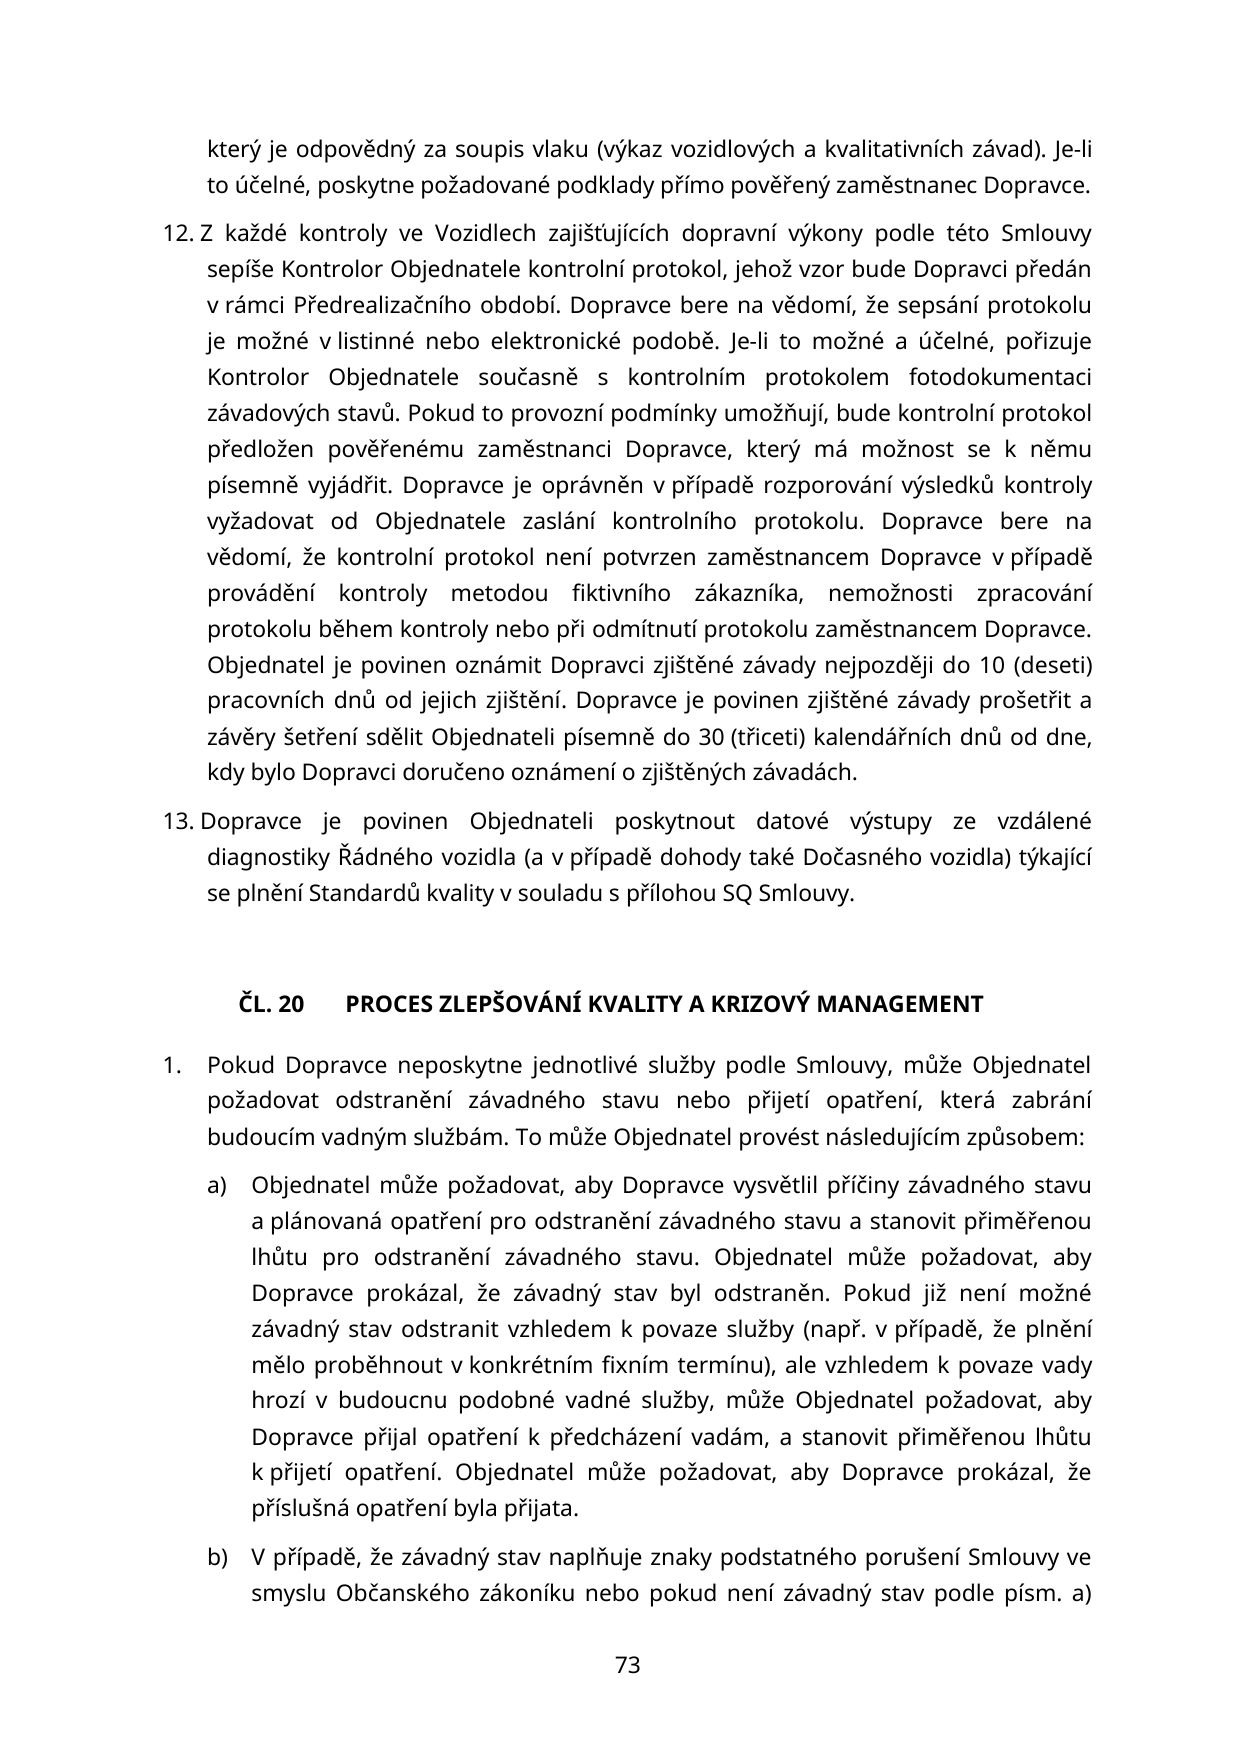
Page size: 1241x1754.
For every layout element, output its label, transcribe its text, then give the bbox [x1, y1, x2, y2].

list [207, 1541, 1093, 1608]
subtitle PROCES ZLEPŠOVÁNÍ KVALITY A KRIZOVÝ MANAGEMENT [162, 988, 1093, 1019]
list Dopravce je povinen Objednateli poskytnout datové výstupy ze vzdálené diagnostiky Řádného vozidla (a v případě dohody také Dočasného vozidla) týkající se plnění Standardů kvality v souladu s přílohou SQ Smlouvy. [162, 805, 1093, 908]
list Objednatel může požadovat, aby Dopravce vysvětlil příčiny závadného stavu a plánovaná opatření pro odstranění závadného stavu a stanovit přiměřenou lhůtu pro odstranění závadného stavu. Objednatel může požadovat, aby Dopravce prokázal, že závadný stav byl odstraněn. Pokud již není možné závadný stav odstranit vzhledem k povaze služby (např. v případě, že plnění mělo proběhnout v konkrétním fixním termínu), ale vzhledem k povaze vady hrozí v budoucnu podobné vadné služby, může Objednatel požadovat, aby Dopravce přijal opatření k předcházení vadám, a stanovit přiměřenou lhůtu k přijetí opatření. Objednatel může požadovat, aby Dopravce prokázal, že příslušná opatření byla přijata. [207, 1169, 1093, 1523]
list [162, 133, 1093, 200]
list Pokud Dopravce neposkytne jednotlivé služby podle Smlouvy, může Objednatel požadovat odstranění závadného stavu nebo přijetí opatření, která zabrání budoucím vadným službám. To může Objednatel provést následujícím způsobem: [162, 1048, 1093, 1152]
list Z každé kontroly ve Vozidlech zajišťujících dopravní výkony podle této Smlouvy sepíše Kontrolor Objednatele kontrolní protokol, jehož vzor bude Dopravci předán v rámci Předrealizačního období. Dopravce bere na vědomí, že sepsání protokolu je možné v listinné nebo elektronické podobě. Je-li to možné a účelné, pořizuje Kontrolor Objednatele současně s kontrolním protokolem fotodokumentaci závadových stavů. Pokud to provozní podmínky umožňují, bude kontrolní protokol předložen pověřenému zaměstnanci Dopravce, který má možnost se k němu písemně vyjádřit. Dopravce je oprávněn v případě rozporování výsledků kontroly vyžadovat od Objednatele zaslání kontrolního protokolu. Dopravce bere na vědomí, že kontrolní protokol není potvrzen zaměstnancem Dopravce v případě provádění kontroly metodou fiktivního zákazníka, nemožnosti zpracování protokolu během kontroly nebo při odmítnutí protokolu zaměstnancem Dopravce. Objednatel je povinen oznámit Dopravci zjištěné závady nejpozději do 10 (deseti) pracovních dnů od jejich zjištění. Dopravce je povinen zjištěné závady prošetřit a závěry šetření sdělit Objednateli písemně do 30 (třiceti) kalendářních dnů od dne, kdy bylo Dopravci doručeno oznámení o zjištěných závadách. [162, 217, 1093, 788]
